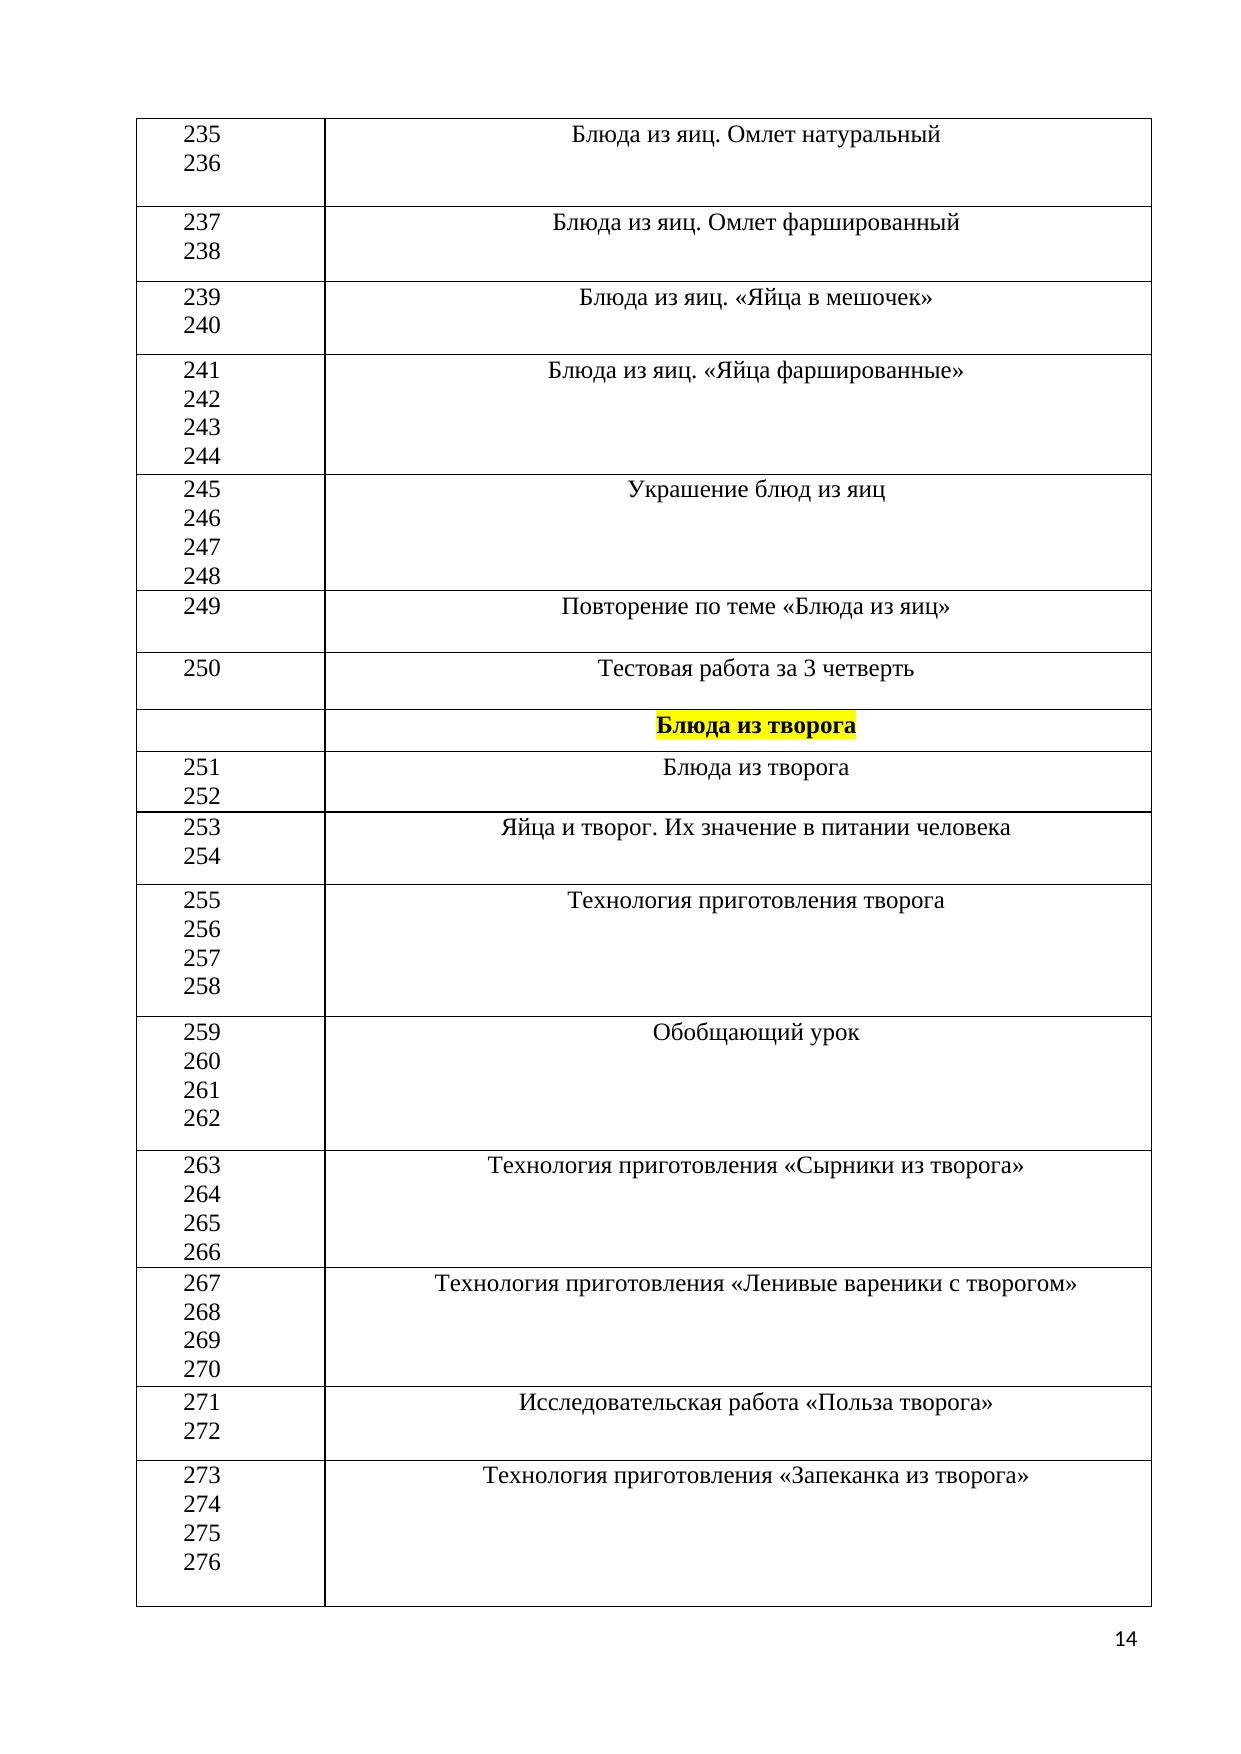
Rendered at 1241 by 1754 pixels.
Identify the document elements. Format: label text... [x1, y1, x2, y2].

table_cell 251 252 [137, 752, 324, 811]
table_cell 250 [137, 653, 324, 709]
table_cell Технология приготовления «Ленивые вареники с творогом» [326, 1268, 1151, 1386]
table_cell 263 264 265 266 [137, 1151, 324, 1267]
table_cell Технология приготовления творога [326, 885, 1151, 1016]
table_cell 267 268 269 270 [137, 1268, 324, 1386]
table_cell 271 272 [137, 1387, 324, 1459]
table_cell 253 254 [137, 813, 324, 884]
table_cell Блюда из творога [326, 710, 1151, 751]
table_cell 241 242 243 244 [137, 355, 324, 473]
table_cell 237 238 [137, 207, 324, 281]
table_cell 249 [137, 591, 324, 652]
table_cell Блюда из яиц. «Яйца фаршированные» [326, 355, 1151, 473]
table_cell 239 240 [137, 282, 324, 354]
table_cell Блюда из яиц. «Яйца в мешочек» [326, 282, 1151, 354]
table_cell Тестовая работа за 3 четверть [326, 653, 1151, 709]
table_cell Украшение блюд из яиц [326, 475, 1151, 590]
table_cell Исследовательская работа «Польза творога» [326, 1387, 1151, 1459]
table_cell Блюда из яиц. Омлет натуральный [326, 119, 1151, 206]
table_cell Обобщающий урок [326, 1017, 1151, 1149]
table_cell Технология приготовления «Сырники из творога» [326, 1151, 1151, 1267]
table_cell 245 246 247 248 [137, 475, 324, 590]
table_cell 259 260 261 262 [137, 1017, 324, 1149]
table_cell 273 274 275 276 [137, 1461, 324, 1606]
table_cell Блюда из творога [326, 752, 1151, 811]
table_cell [137, 710, 324, 751]
table_cell Повторение по теме «Блюда из яиц» [326, 591, 1151, 652]
table_cell 255 256 257 258 [137, 885, 324, 1016]
table_cell Блюда из яиц. Омлет фаршированный [326, 207, 1151, 281]
table_cell Яйца и творог. Их значение в питании человека [326, 813, 1151, 884]
table_cell 235 236 [137, 119, 324, 206]
table_cell Технология приготовления «Запеканка из творога» [326, 1461, 1151, 1606]
